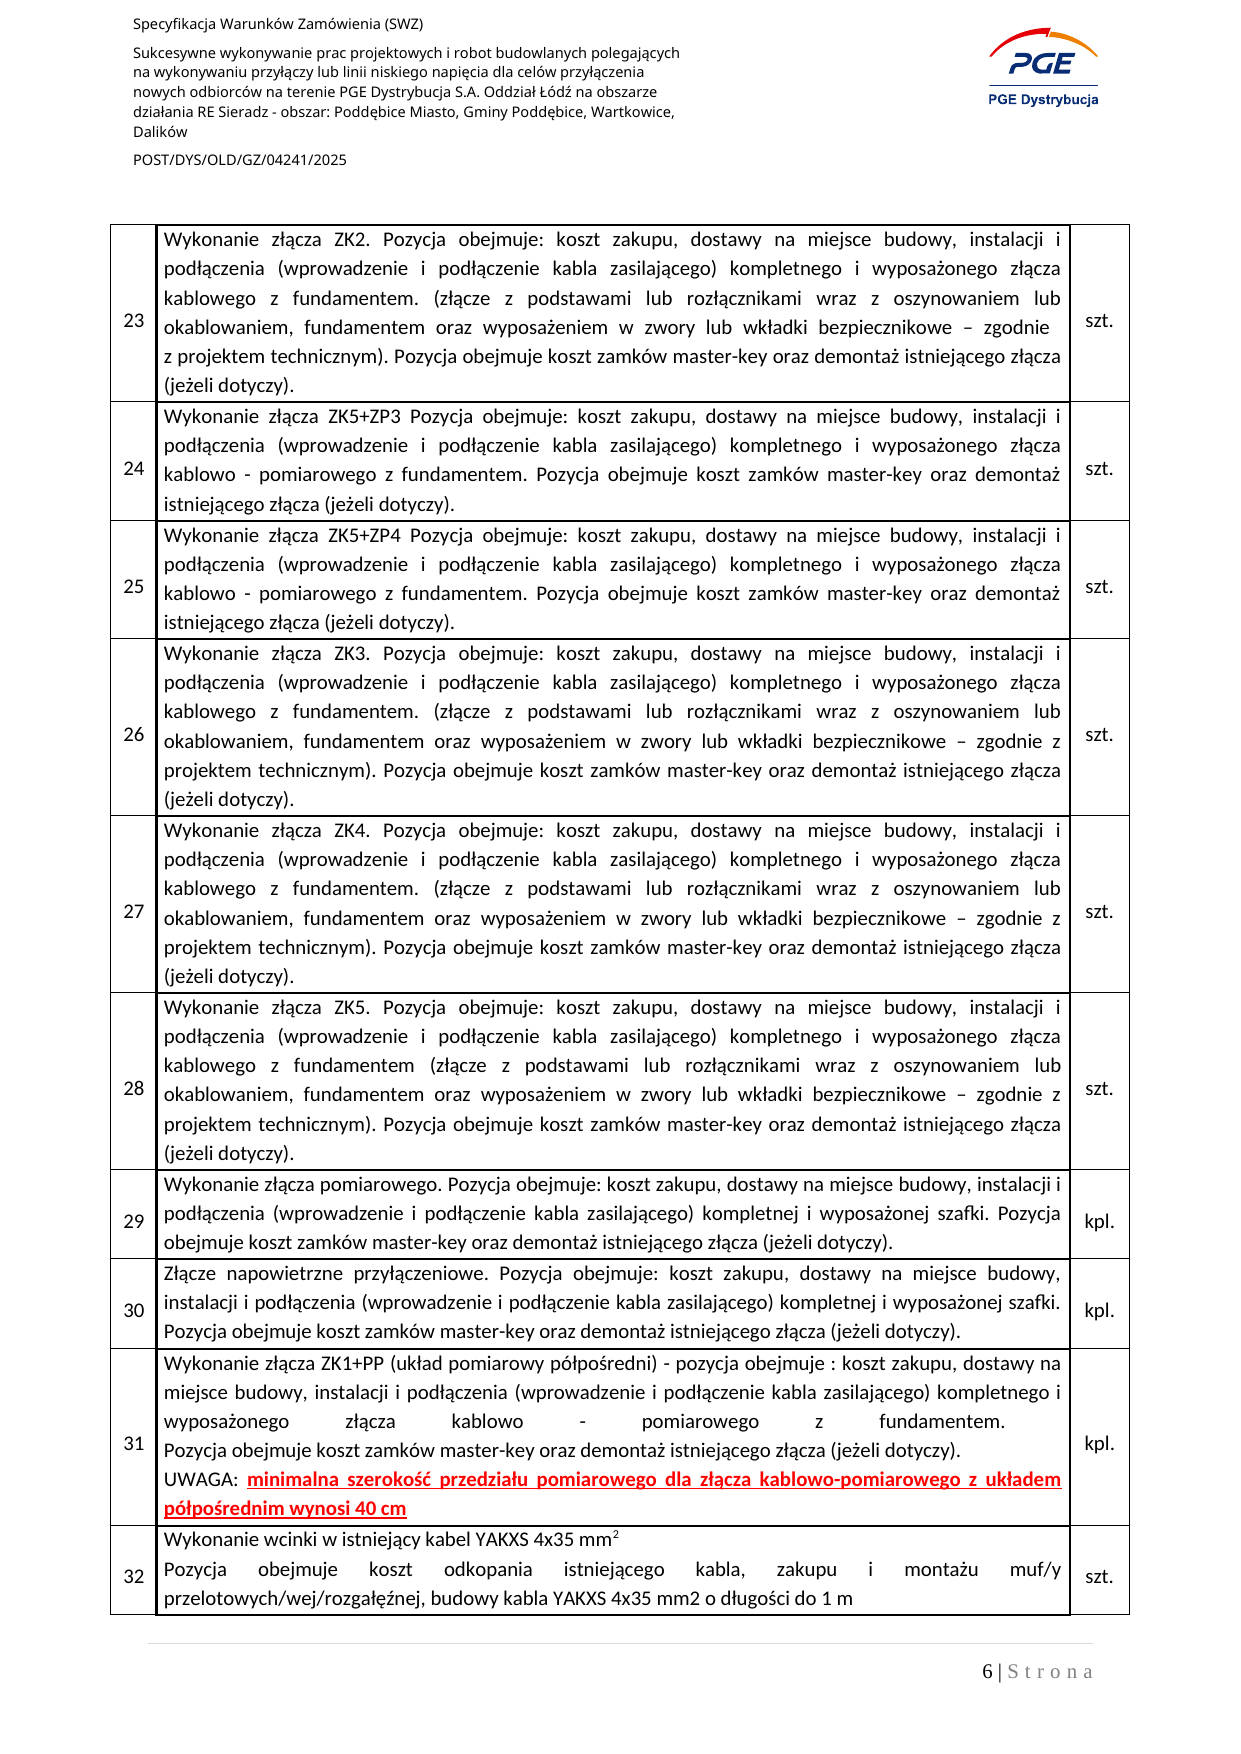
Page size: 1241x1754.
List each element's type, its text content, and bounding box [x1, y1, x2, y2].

table_cell Wykonanie złącza ZK1+PP (układ pomiarowy półpośredni) - pozycja obejmuje : koszt zakupu, dostawy na miejsce budowy, instalacji i podłączenia (wprowadzenie i podłączenie kabla zasilającego) kompletnego i wyposażonego złącza kablowo - pomiarowego z fundamentem. Pozycja obejmuje koszt zamków master-key oraz demontaż istniejącego złącza (jeżeli dotyczy). UWAGA: minimalna szerokość przedziału pomiarowego dla złącza kablowo-pomiarowego z układem półpośrednim wynosi 40 cm [158, 1350, 1069, 1524]
table_cell kpl. [1071, 1170, 1129, 1258]
table_cell 29 [111, 1170, 155, 1258]
table_cell szt. [1071, 816, 1129, 992]
table_cell szt. [1071, 225, 1129, 401]
table_cell 23 [111, 225, 155, 401]
table_cell kpl. [1071, 1259, 1129, 1348]
table_cell kpl. [1071, 1349, 1129, 1524]
table_cell 24 [111, 402, 155, 520]
table_cell szt. [1071, 1526, 1129, 1614]
table_cell Wykonanie złącza ZK3. Pozycja obejmuje: koszt zakupu, dostawy na miejsce budowy, instalacji i podłączenia (wprowadzenie i podłączenie kabla zasilającego) kompletnego i wyposażonego złącza kablowego z fundamentem. (złącze z podstawami lub rozłącznikami wraz z oszynowaniem lub okablowaniem, fundamentem oraz wyposażeniem w zwory lub wkładki bezpiecznikowe – zgodnie z projektem technicznym). Pozycja obejmuje koszt zamków master-key oraz demontaż istniejącego złącza (jeżeli dotyczy). [158, 640, 1069, 815]
table_cell Złącze napowietrzne przyłączeniowe. Pozycja obejmuje: koszt zakupu, dostawy na miejsce budowy, instalacji i podłączenia (wprowadzenie i podłączenie kabla zasilającego) kompletnej i wyposażonej szafki. Pozycja obejmuje koszt zamków master-key oraz demontaż istniejącego złącza (jeżeli dotyczy). [158, 1260, 1069, 1348]
table_cell szt. [1071, 402, 1129, 520]
table_cell 32 [111, 1526, 155, 1614]
table_cell szt. [1071, 521, 1129, 638]
table_cell szt. [1071, 639, 1129, 815]
table_cell 25 [111, 521, 155, 638]
table_cell Wykonanie złącza ZK5. Pozycja obejmuje: koszt zakupu, dostawy na miejsce budowy, instalacji i podłączenia (wprowadzenie i podłączenie kabla zasilającego) kompletnego i wyposażonego złącza kablowego z fundamentem (złącze z podstawami lub rozłącznikami wraz z oszynowaniem lub okablowaniem, fundamentem oraz wyposażeniem w zwory lub wkładki bezpiecznikowe – zgodnie z projektem technicznym). Pozycja obejmuje koszt zamków master-key oraz demontaż istniejącego złącza (jeżeli dotyczy). [158, 994, 1069, 1169]
table_cell Wykonanie złącza pomiarowego. Pozycja obejmuje: koszt zakupu, dostawy na miejsce budowy, instalacji i podłączenia (wprowadzenie i podłączenie kabla zasilającego) kompletnej i wyposażonej szafki. Pozycja obejmuje koszt zamków master-key oraz demontaż istniejącego złącza (jeżeli dotyczy). [158, 1171, 1069, 1258]
table_cell Wykonanie złącza ZK5+ZP3 Pozycja obejmuje: koszt zakupu, dostawy na miejsce budowy, instalacji i podłączenia (wprowadzenie i podłączenie kabla zasilającego) kompletnego i wyposażonego złącza kablowo - pomiarowego z fundamentem. Pozycja obejmuje koszt zamków master-key oraz demontaż istniejącego złącza (jeżeli dotyczy). [158, 403, 1069, 520]
table_cell Wykonanie złącza ZK5+ZP4 Pozycja obejmuje: koszt zakupu, dostawy na miejsce budowy, instalacji i podłączenia (wprowadzenie i podłączenie kabla zasilającego) kompletnego i wyposażonego złącza kablowo - pomiarowego z fundamentem. Pozycja obejmuje koszt zamków master-key oraz demontaż istniejącego złącza (jeżeli dotyczy). [158, 522, 1069, 638]
table_cell 27 [111, 816, 155, 992]
table_cell 31 [111, 1349, 155, 1524]
table_cell Wykonanie wcinki w istniejący kabel YAKXS 4x35 mm2 Pozycja obejmuje koszt odkopania istniejącego kabla, zakupu i montażu muf/y przelotowych/wej/rozgałęźnej, budowy kabla YAKXS 4x35 mm2 o długości do 1 m [158, 1527, 1069, 1614]
table_cell szt. [1071, 993, 1129, 1169]
table_cell 30 [111, 1259, 155, 1348]
table_cell 28 [111, 993, 155, 1169]
table_cell Wykonanie złącza ZK4. Pozycja obejmuje: koszt zakupu, dostawy na miejsce budowy, instalacji i podłączenia (wprowadzenie i podłączenie kabla zasilającego) kompletnego i wyposażonego złącza kablowego z fundamentem. (złącze z podstawami lub rozłącznikami wraz z oszynowaniem lub okablowaniem, fundamentem oraz wyposażeniem w zwory lub wkładki bezpiecznikowe – zgodnie z projektem technicznym). Pozycja obejmuje koszt zamków master-key oraz demontaż istniejącego złącza (jeżeli dotyczy). [158, 817, 1069, 992]
table_cell Wykonanie złącza ZK2. Pozycja obejmuje: koszt zakupu, dostawy na miejsce budowy, instalacji i podłączenia (wprowadzenie i podłączenie kabla zasilającego) kompletnego i wyposażonego złącza kablowego z fundamentem. (złącze z podstawami lub rozłącznikami wraz z oszynowaniem lub okablowaniem, fundamentem oraz wyposażeniem w zwory lub wkładki bezpiecznikowe – zgodnie z projektem technicznym). Pozycja obejmuje koszt zamków master-key oraz demontaż istniejącego złącza (jeżeli dotyczy). [158, 226, 1069, 401]
table_cell 26 [111, 639, 155, 815]
